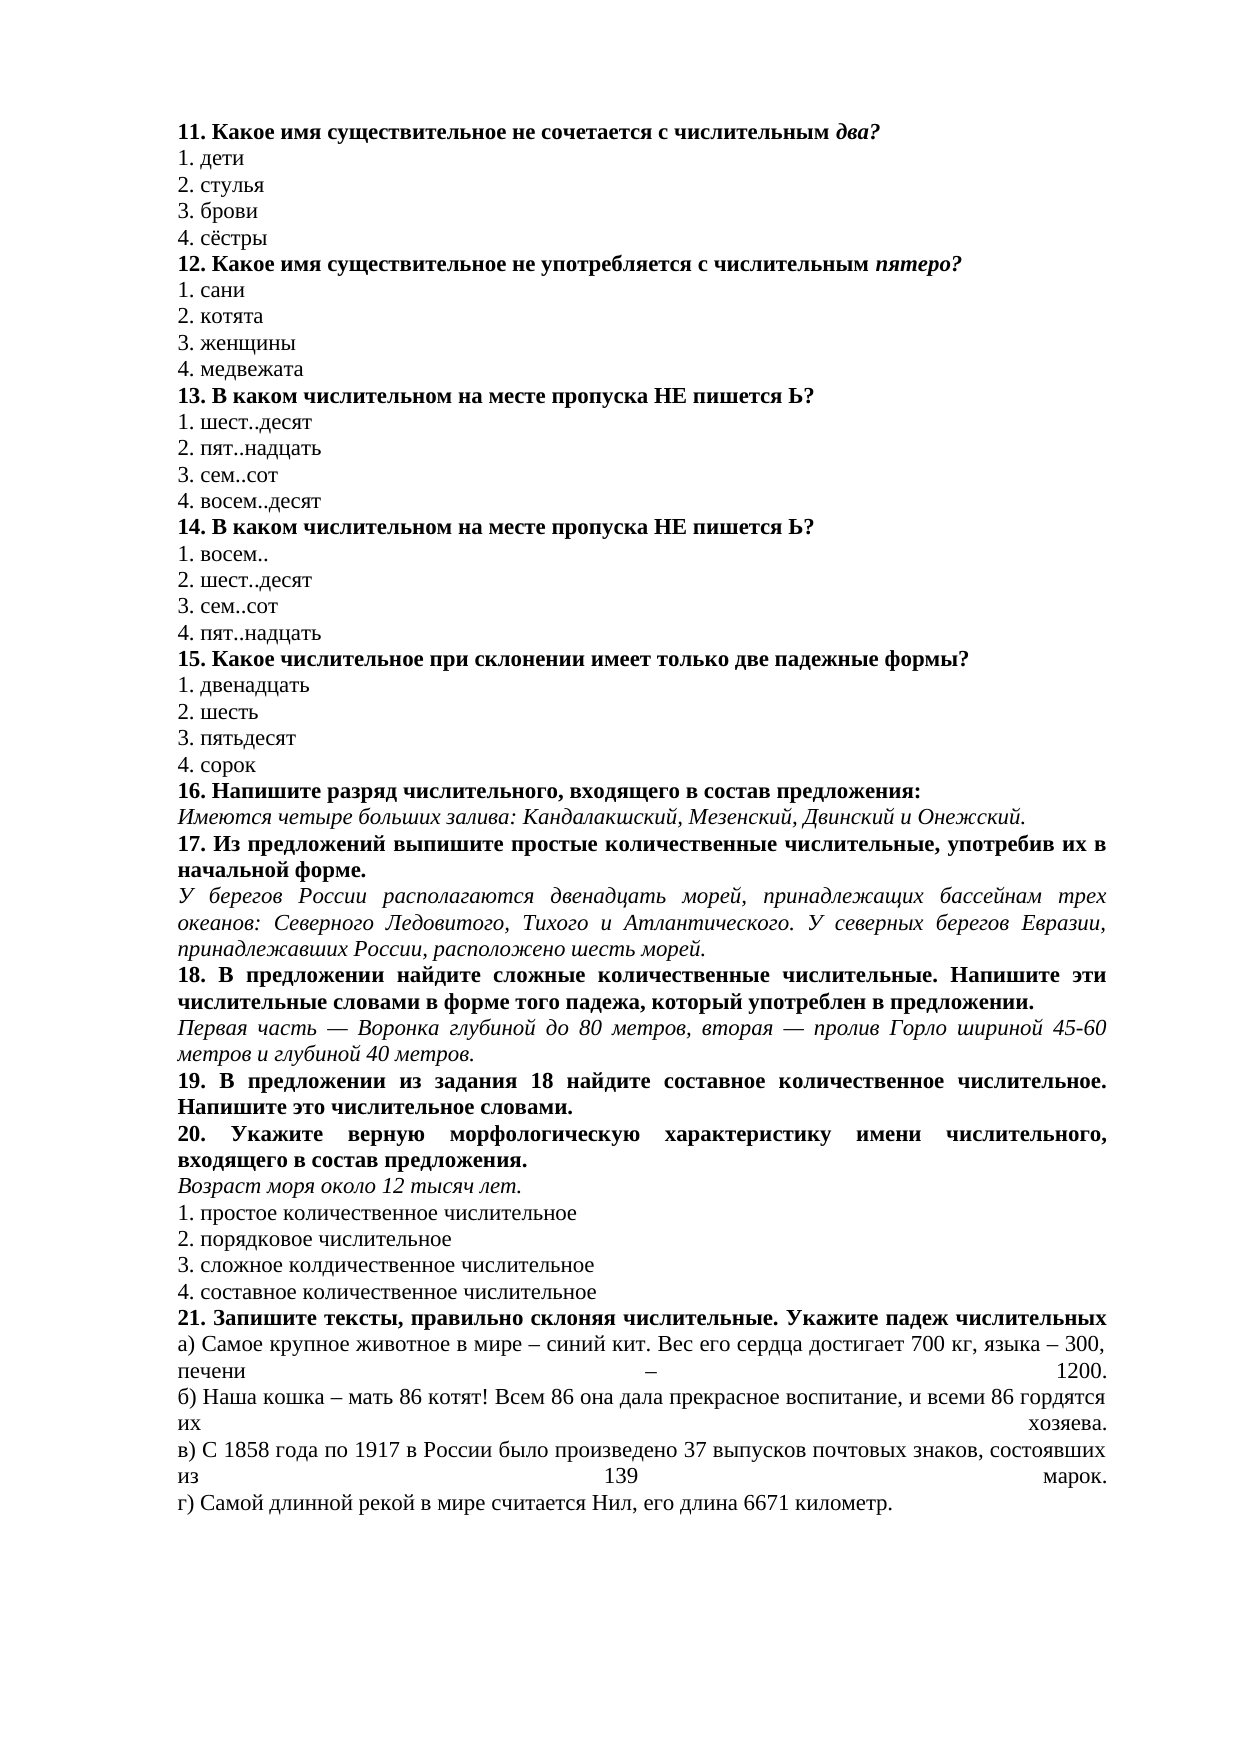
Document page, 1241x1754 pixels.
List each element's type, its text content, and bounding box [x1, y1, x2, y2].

text 4. составное количественное числительное [177, 1278, 1107, 1304]
text 4. восем..десят [177, 487, 1107, 513]
text Возраст моря около 12 тысяч лет. [177, 1172, 1107, 1199]
text 4. сорок [177, 751, 1107, 777]
text 18. В предложении найдите сложные количественные числительные. Напишите эти числительные словами в форме того падежа, который употреблен в предложении. [177, 961, 1107, 1014]
text 2. стулья [177, 171, 1107, 197]
text 1. восем.. [177, 540, 1107, 566]
text 17. Из предложений выпишите простые количественные числительные, употребив их в начальной форме. [177, 830, 1107, 882]
text 1. дети [177, 144, 1107, 171]
text У берегов России располагаются двенадцать морей, принадлежащих бассейнам трех океанов: Северного Ледовитого, Тихого и Атлантического. У северных берегов Евразии, принадлежавших России, расположено шесть морей. [177, 882, 1107, 961]
text 4. пят..надцать [177, 619, 1107, 645]
text 2. шесть [177, 698, 1107, 724]
text 16. Напишите разряд числительного, входящего в состав предложения: [177, 777, 1107, 803]
text 4. сёстры [177, 223, 1107, 250]
text 1. шест..десят [177, 408, 1107, 434]
text 3. брови [177, 197, 1107, 223]
text Имеются четыре больших залива: Кандалакшский, Мезенский, Двинский и Онежский. [177, 803, 1107, 830]
text 3. сем..сот [177, 592, 1107, 619]
text 14. В каком числительном на месте пропуска НЕ пишется Ь? [177, 513, 1107, 540]
text 12. Какое имя существительное не употребляется с числительным пятеро? [177, 250, 1107, 276]
text 20. Укажите верную морфологическую характеристику имени числительного, входящего в состав предложения. [177, 1119, 1107, 1172]
text Первая часть — Воронка глубиной до 80 метров, вторая — пролив Горло шириной 45-60 метров и глубиной 40 метров. [177, 1014, 1107, 1067]
text 3. женщины [177, 329, 1107, 355]
text 3. пятьдесят [177, 724, 1107, 751]
text 2. пят..надцать [177, 434, 1107, 461]
text 2. шест..десят [177, 566, 1107, 592]
text 1. двенадцать [177, 672, 1107, 698]
text 13. В каком числительном на месте пропуска НЕ пишется Ь? [177, 382, 1107, 408]
text 1. простое количественное числительное [177, 1199, 1107, 1225]
text 3. сем..сот [177, 461, 1107, 487]
text 2. котята [177, 303, 1107, 329]
text 1. сани [177, 276, 1107, 303]
text 21. Запишите тексты, правильно склоняя числительные. Укажите падеж числительных а) Самое крупное животное в мире – синий кит. Вес его сердца достигает 700 кг, языка – 300, печени – 1200. б) Наша кошка – мать 86 котят! Всем 86 она дала прекрасное воспитание, и всеми 86 гордятся их хозяева. в) С 1858 года по 1917 в России было произведено 37 выпусков почтовых знаков, состоявших из 139 марок. г) Самой длинной рекой в мире считается Нил, его длина 6671 километр. [177, 1304, 1107, 1515]
text 11. Какое имя существительное не сочетается с числительным два? [177, 118, 1107, 144]
text 2. порядковое числительное [177, 1225, 1107, 1251]
text 3. сложное колдичественное числительное [177, 1251, 1107, 1278]
text 15. Какое числительное при склонении имеет только две падежные формы? [177, 645, 1107, 672]
text 19. В предложении из задания 18 найдите составное количественное числительное. Напишите это числительное словами. [177, 1067, 1107, 1119]
text 4. медвежата [177, 355, 1107, 382]
